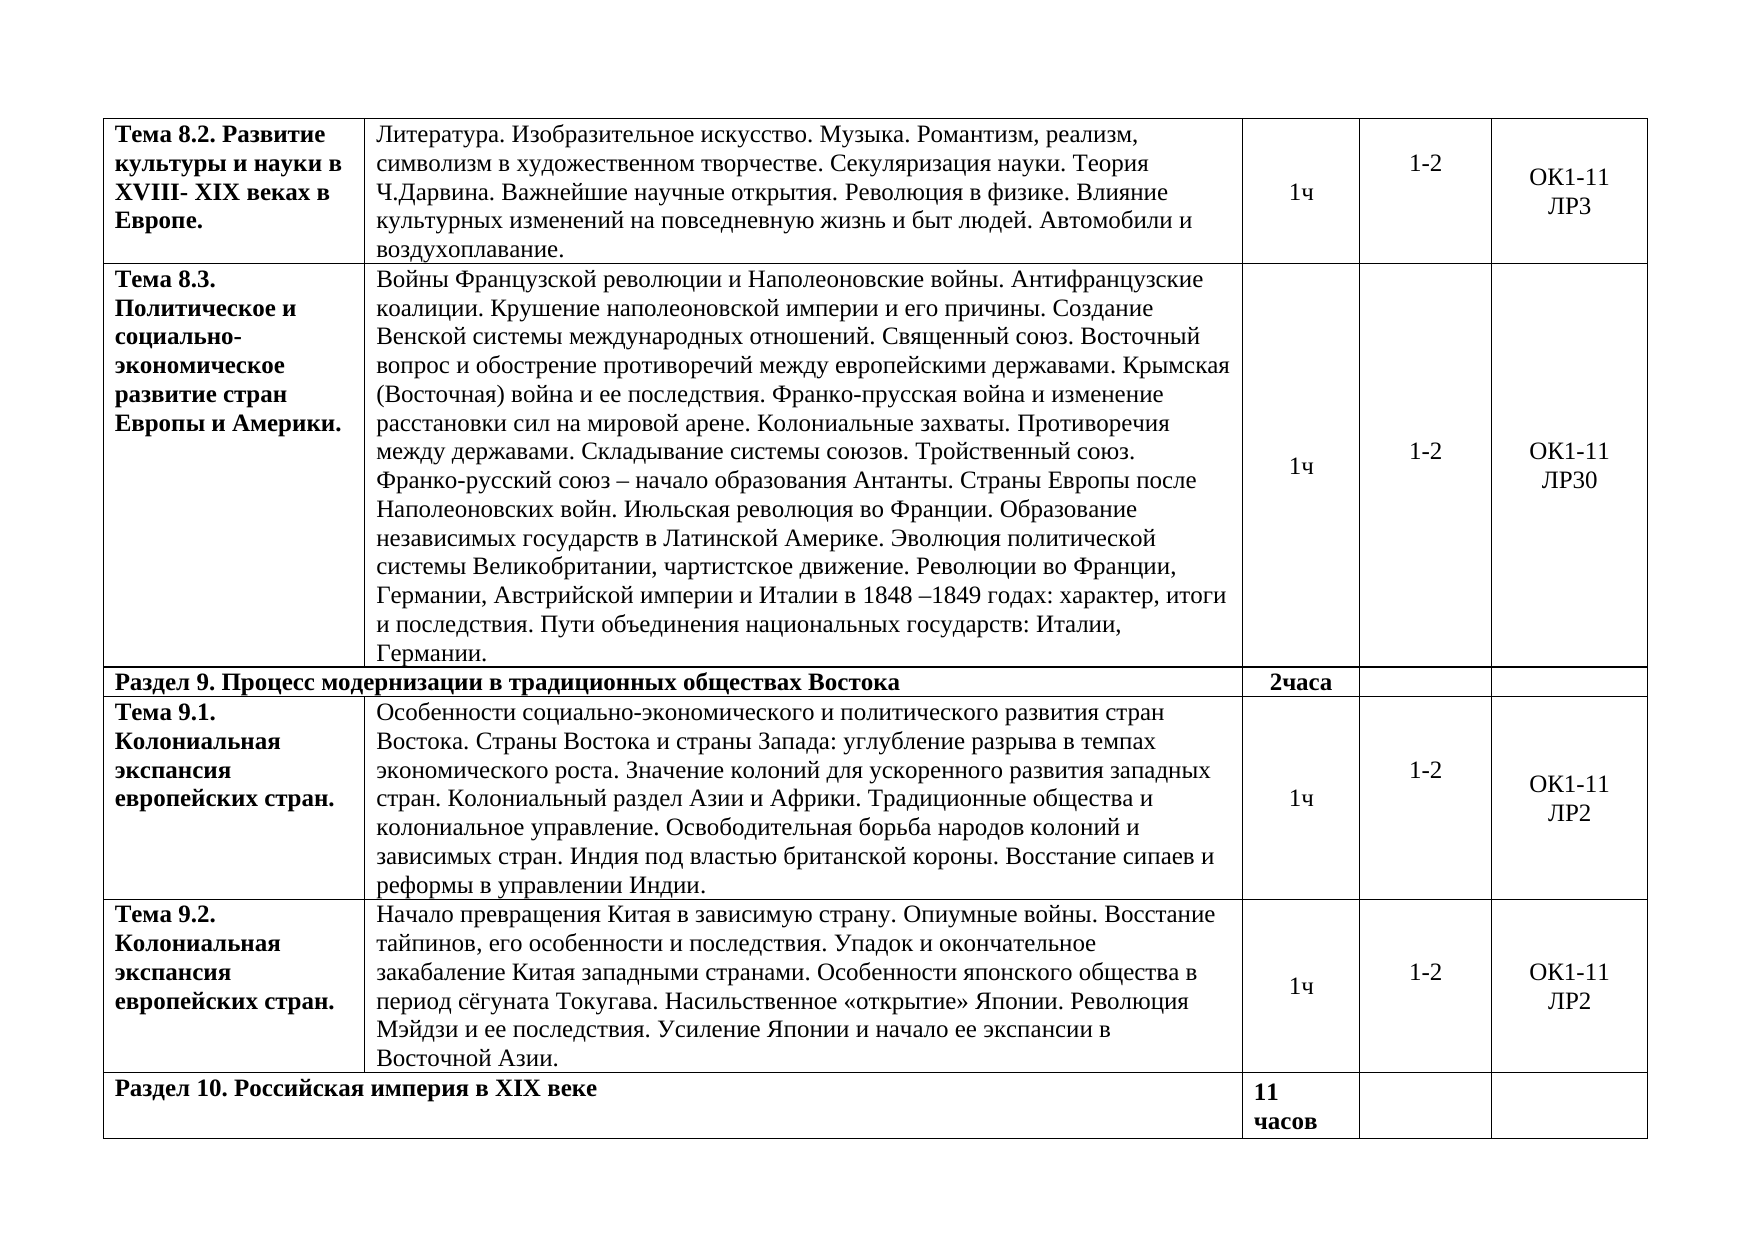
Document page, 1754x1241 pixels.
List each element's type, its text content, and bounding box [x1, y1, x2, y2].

table_cell Тема 8.2. Развитие культуры и науки в ХVIII- ХIХ веках в Европе. [104, 119, 364, 263]
table_cell 1ч [1243, 697, 1359, 898]
table_cell 1ч [1243, 119, 1359, 263]
table_cell [1492, 668, 1647, 696]
table_cell ОК1-11 ЛР30 [1492, 264, 1647, 666]
table_cell [1492, 1073, 1647, 1138]
table_cell 2часа [1243, 668, 1359, 696]
table_cell 1-2 [1360, 119, 1491, 263]
table_cell 11 часов [1243, 1073, 1359, 1138]
table_cell Тема 9.1. Колониальная экспансия европейских стран. [104, 697, 364, 898]
table_cell [1360, 668, 1491, 696]
table_cell Раздел 10. Российская империя в ХIХ веке [104, 1073, 1242, 1138]
table_cell Тема 9.2. Колониальная экспансия европейских стран. [104, 900, 364, 1072]
table_cell 1-2 [1360, 264, 1491, 666]
table_cell Тема 8.3. Политическое и социально-экономическое развитие стран Европы и Америки. [104, 264, 364, 666]
table_cell Войны Французской революции и Наполеоновские войны. Антифранцузские коалиции. Крушение наполеоновской империи и его причины. Создание Венской системы международных отношений. Священный союз. Восточный вопрос и обострение противоречий между европейскими державами. Крымская (Восточная) война и ее последствия. Франко-прусская война и изменение расстановки сил на мировой арене. Колониальные захваты. Противоречия между державами. Складывание системы союзов. Тройственный союз. Франко-русский союз – начало образования Антанты. Страны Европы после Наполеоновских войн. Июльская революция во Франции. Образование независимых государств в Латинской Америке. Эволюция политической системы Великобритании, чартистское движение. Революции во Франции, Германии, Австрийской империи и Италии в 1848 –1849 годах: характер, итоги и последствия. Пути объединения национальных государств: Италии, Германии. [365, 264, 1242, 666]
table_cell 1-2 [1360, 697, 1491, 898]
table_cell ОК1-11 ЛР2 [1492, 900, 1647, 1072]
table_cell ОК1-11 ЛР3 [1492, 119, 1647, 263]
table_cell 1ч [1243, 900, 1359, 1072]
table_cell Особенности социально-экономического и политического развития стран Востока. Страны Востока и страны Запада: углубление разрыва в темпах экономического роста. Значение колоний для ускоренного развития западных стран. Колониальный раздел Азии и Африки. Традиционные общества и колониальное управление. Освободительная борьба народов колоний и зависимых стран. Индия под властью британской короны. Восстание сипаев и реформы в управлении Индии. [365, 697, 1242, 898]
table_cell 1-2 [1360, 900, 1491, 1072]
table_cell Начало превращения Китая в зависимую страну. Опиумные войны. Восстание тайпинов, его особенности и последствия. Упадок и окончательное закабаление Китая западными странами. Особенности японского общества в период сёгуната Токугава. Насильственное «открытие» Японии. Революция Мэйдзи и ее последствия. Усиление Японии и начало ее экспансии в Восточной Азии. [365, 900, 1242, 1072]
table_cell Раздел 9. Процесс модернизации в традиционных обществах Востока [104, 668, 1242, 696]
table_cell [1360, 1073, 1491, 1138]
table_cell Литература. Изобразительное искусство. Музыка. Романтизм, реализм, символизм в художественном творчестве. Секуляризация науки. Теория Ч.Дарвина. Важнейшие научные открытия. Революция в физике. Влияние культурных изменений на повседневную жизнь и быт людей. Автомобили и воздухоплавание. [365, 119, 1242, 263]
table_cell ОК1-11 ЛР2 [1492, 697, 1647, 898]
table_cell 1ч [1243, 264, 1359, 666]
